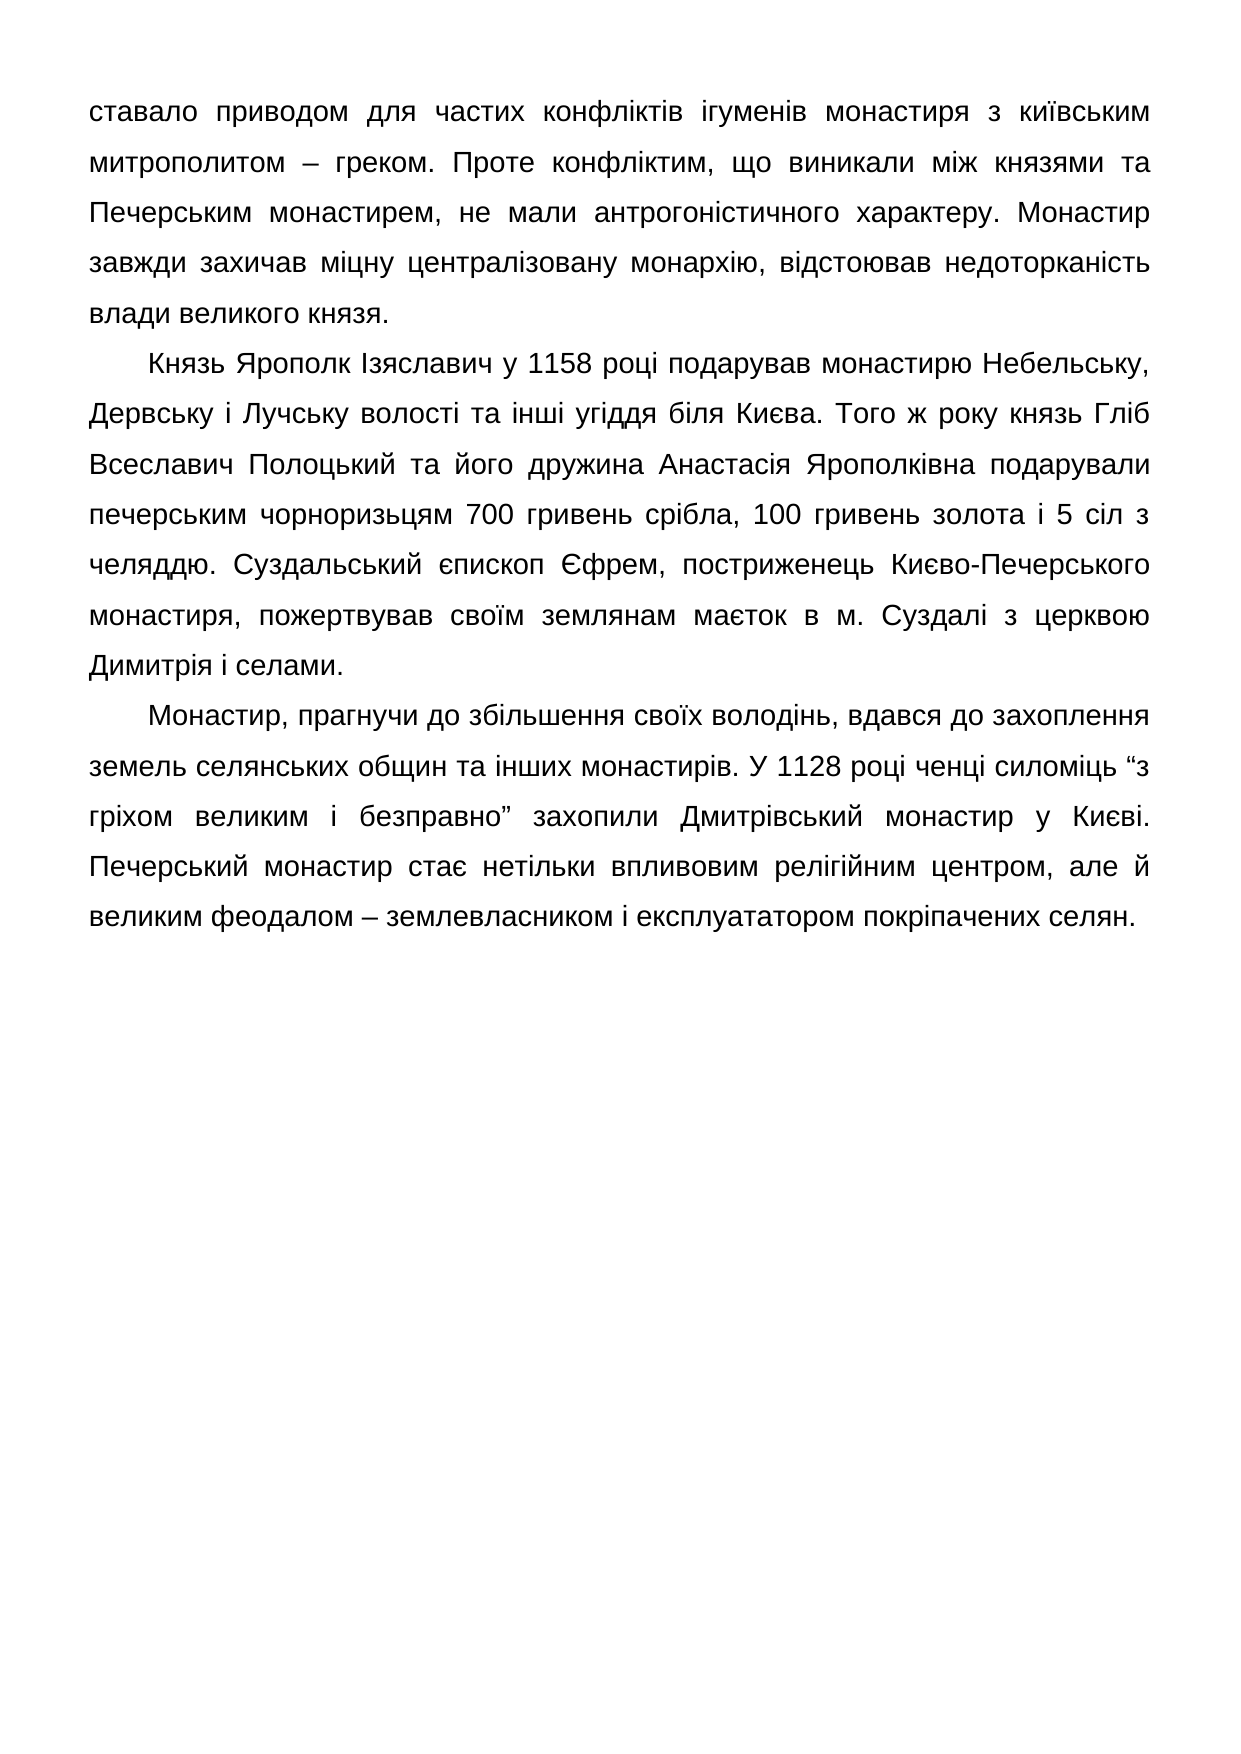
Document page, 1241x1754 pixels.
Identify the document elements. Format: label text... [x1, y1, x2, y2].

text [89, 94, 1152, 329]
text Монастир, прагнучи до збільшення своїх володінь, вдався до захоплення земель селянських общин та інших монастирів. У 1128 році ченці силоміць “з гріхом великим і безправно” захопили Дмитрівський монастир у Києві. Печерський монастир стає нетільки впливовим релігійним центром, але й великим феодалом – землевласником і експлуататором покріпачених селян. [89, 698, 1152, 933]
text Князь Ярополк Ізяславич у 1158 році подарував монастирю Небельську, Дервську і Лучську волості та інші угіддя біля Києва. Того ж року князь Гліб Всеславич Полоцький та його дружина Анастасія Ярополківна подарували печерським чорноризьцям 700 гривень срібла, 100 гривень золота і 5 сіл з челяддю. Суздальський єпископ Єфрем, постриженець Києво-Печерського монастиря, пожертвував своїм землянам маєток в м. Суздалі з церквою Димитрія і селами. [89, 346, 1152, 681]
